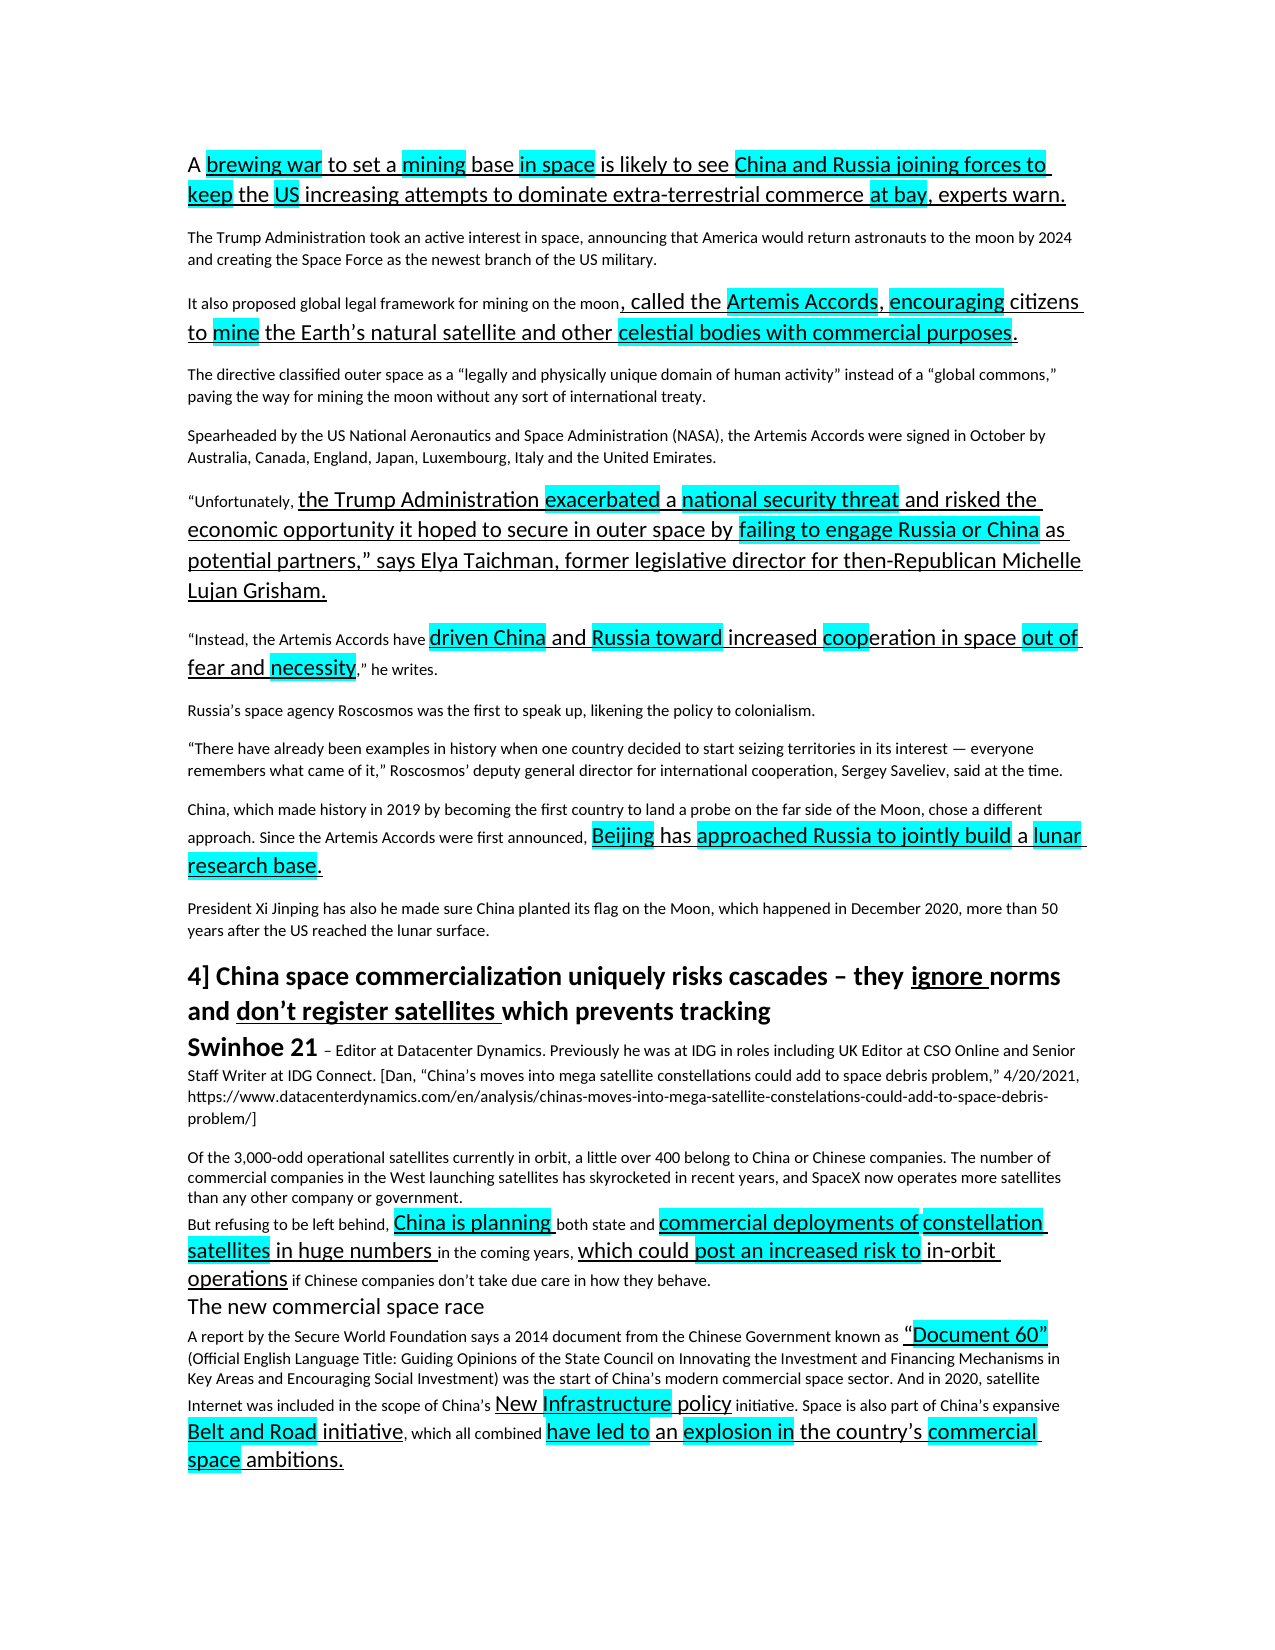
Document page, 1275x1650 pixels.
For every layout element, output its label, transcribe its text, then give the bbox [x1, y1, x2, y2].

text “There have already been examples in history when one country decided to start seizing territories in its interest — everyone remembers what came of it,” Roscosmos’ deputy general director for international cooperation, Sergey Saveliev, said at the time. [187, 738, 1087, 781]
text The directive classified outer space as a “legally and physically unique domain of human activity” instead of a “global commons,” paving the way for mining the moon without any sort of international treaty. [187, 364, 1087, 407]
text A brewing war to set a mining base in space is likely to see China and Russia joining forces to keep the US increasing attempts to dominate extra-terrestrial commerce at bay, experts warn. [187, 150, 1087, 208]
text Swinhoe 21 – Editor at Datacenter Dynamics. Previously he was at IDG in roles including UK Editor at CSO Online and Senior Staff Writer at IDG Connect. [Dan, “China’s moves into mega satellite constellations could add to space debris problem,” 4/20/2021, https://www.datacenterdynamics.com/en/analysis/chinas-moves-into-mega-satellite-constelations-could-add-to-space-debris-problem/] [187, 1030, 1087, 1129]
text President Xi Jinping has also he made sure China planted its flag on the Moon, which happened in December 2020, more than 50 years after the US reached the lunar surface. [187, 898, 1087, 941]
text Russia’s space agency Roscosmos was the first to speak up, likening the policy to colonialism. [187, 700, 1087, 720]
text Of the 3,000-odd operational satellites currently in orbit, a little over 400 belong to China or Chinese companies. The number of commercial companies in the West launching satellites has skyrocketed in recent years, and SpaceX now operates more satellites than any other company or government. [187, 1147, 1087, 1208]
text China, which made history in 2019 by becoming the first country to land a probe on the far side of the Moon, chose a different approach. Since the Artemis Accords were first announced, Beijing has approached Russia to jointly build a lunar research base. [187, 799, 1087, 880]
text The new commercial space race [187, 1292, 1087, 1320]
text But refusing to be left behind, China is planning both state and commercial deployments of constellation satellites in huge numbers in the coming years, which could post an increased risk to in-orbit operations if Chinese companies don’t take due care in how they behave. [187, 1208, 1087, 1292]
text A report by the Secure World Foundation says a 2014 document from the Chinese Government known as “Document 60” (Official English Language Title: Guiding Opinions of the State Council on Innovating the Investment and Financing Mechanisms in Key Areas and Encouraging Social Investment) was the start of China’s modern commercial space sector. And in 2020, satellite Internet was included in the scope of China’s New Infrastructure policy initiative. Space is also part of China’s expansive Belt and Road initiative, which all combined have led to an explosion in the country’s commercial space ambitions. [187, 1320, 1087, 1473]
text It also proposed global legal framework for mining on the moon, called the Artemis Accords, encouraging citizens to mine the Earth’s natural satellite and other celestial bodies with commercial purposes. [187, 287, 1087, 346]
text Spearheaded by the US National Aeronautics and Space Administration (NASA), the Artemis Accords were signed in October by Australia, Canada, England, Japan, Luxembourg, Italy and the United Emirates. [187, 425, 1087, 467]
subtitle 4] China space commercialization uniquely risks cascades – they ignore norms and don’t register satellites which prevents tracking [187, 959, 1087, 1028]
text “Instead, the Artemis Accords have driven China and Russia toward increased cooperation in space out of fear and necessity,” he writes. [187, 623, 1087, 681]
text The Trump Administration took an active interest in space, announcing that America would return astronauts to the moon by 2024 and creating the Space Force as the newest branch of the US military. [187, 227, 1087, 269]
text “Unfortunately, the Trump Administration exacerbated a national security threat and risked the economic opportunity it hoped to secure in outer space by failing to engage Russia or China as potential partners,” says Elya Taichman, former legislative director for then-Republican Michelle Lujan Grisham. [187, 485, 1087, 604]
